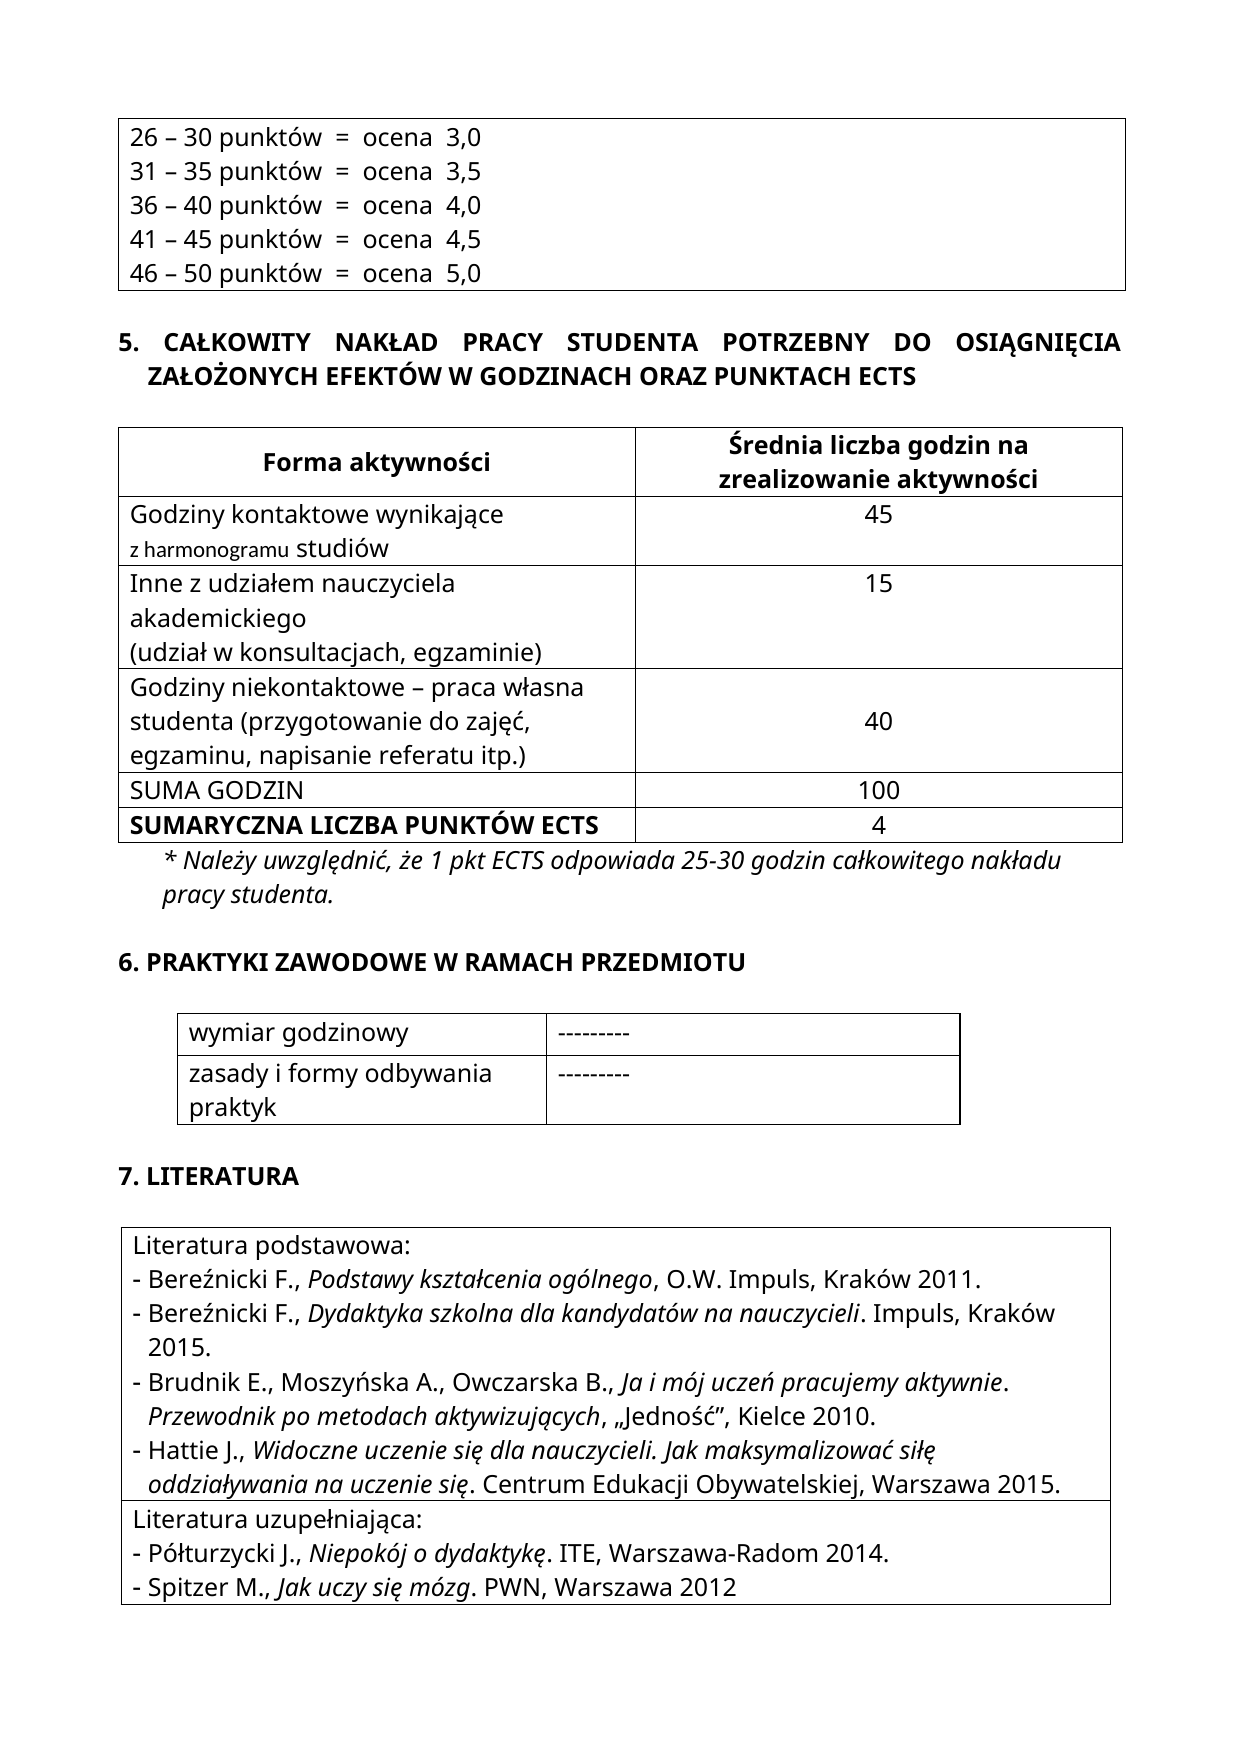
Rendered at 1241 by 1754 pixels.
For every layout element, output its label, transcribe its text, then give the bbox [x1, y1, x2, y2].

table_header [119, 119, 1125, 289]
table_cell zasady i formy odbywania praktyk [178, 1056, 546, 1124]
text 5. CAŁKOWITY NAKŁAD PRACY STUDENTA POTRZEBNY DO OSIĄGNIĘCIA ZAŁOŻONYCH EFEKTÓW W GODZINACH ORAZ PUNKTACH ECTS [118, 324, 1122, 393]
table_header Literatura podstawowa: Bereźnicki F., Podstawy kształcenia ogólnego, O.W. Impuls, Kraków 2011. Bereźnicki F., Dydaktyka szkolna dla kandydatów na nauczycieli. Impuls, Kraków 2015. Brudnik E., Moszyńska A., Owczarska B., Ja i mój uczeń pracujemy aktywnie. Przewodnik po metodach aktywizujących, „Jedność”, Kielce 2010. Hattie J., Widoczne uczenie się dla nauczycieli. Jak maksymalizować siłę oddziaływania na uczenie się. Centrum Edukacji Obywatelskiej, Warszawa 2015. [122, 1228, 1110, 1500]
text 6. PRAKTYKI ZAWODOWE W RAMACH PRZEDMIOTU [118, 945, 1122, 979]
table_cell Literatura uzupełniająca: Półturzycki J., Niepokój o dydaktykę. ITE, Warszawa-Radom 2014. Spitzer M., Jak uczy się mózg. PWN, Warszawa 2012 [122, 1501, 1110, 1604]
table_cell Godziny niekontaktowe – praca własna studenta (przygotowanie do zajęć, egzaminu, napisanie referatu itp.) [119, 669, 635, 772]
table_cell 40 [636, 669, 1122, 772]
table_header Forma aktywności [119, 428, 635, 496]
table_header --------- [547, 1014, 959, 1054]
table_cell Godziny kontaktowe wynikające z harmonogramu studiów [119, 497, 635, 565]
table_cell SUMA GODZIN [119, 773, 635, 807]
table_cell SUMARYCZNA LICZBA PUNKTÓW ECTS [119, 808, 635, 842]
table_cell Inne z udziałem nauczyciela akademickiego (udział w konsultacjach, egzaminie) [119, 566, 635, 668]
table_header Średnia liczba godzin na zrealizowanie aktywności [636, 428, 1122, 496]
table_cell 4 [636, 808, 1122, 842]
text 7. LITERATURA [118, 1159, 1122, 1193]
table_header wymiar godzinowy [178, 1014, 546, 1054]
text * Należy uwzględnić, że 1 pkt ECTS odpowiada 25-30 godzin całkowitego nakładu pracy studenta. [162, 843, 1122, 911]
table_cell 45 [636, 497, 1122, 565]
table_cell 15 [636, 566, 1122, 668]
table_cell 100 [636, 773, 1122, 807]
table_cell --------- [547, 1056, 959, 1124]
